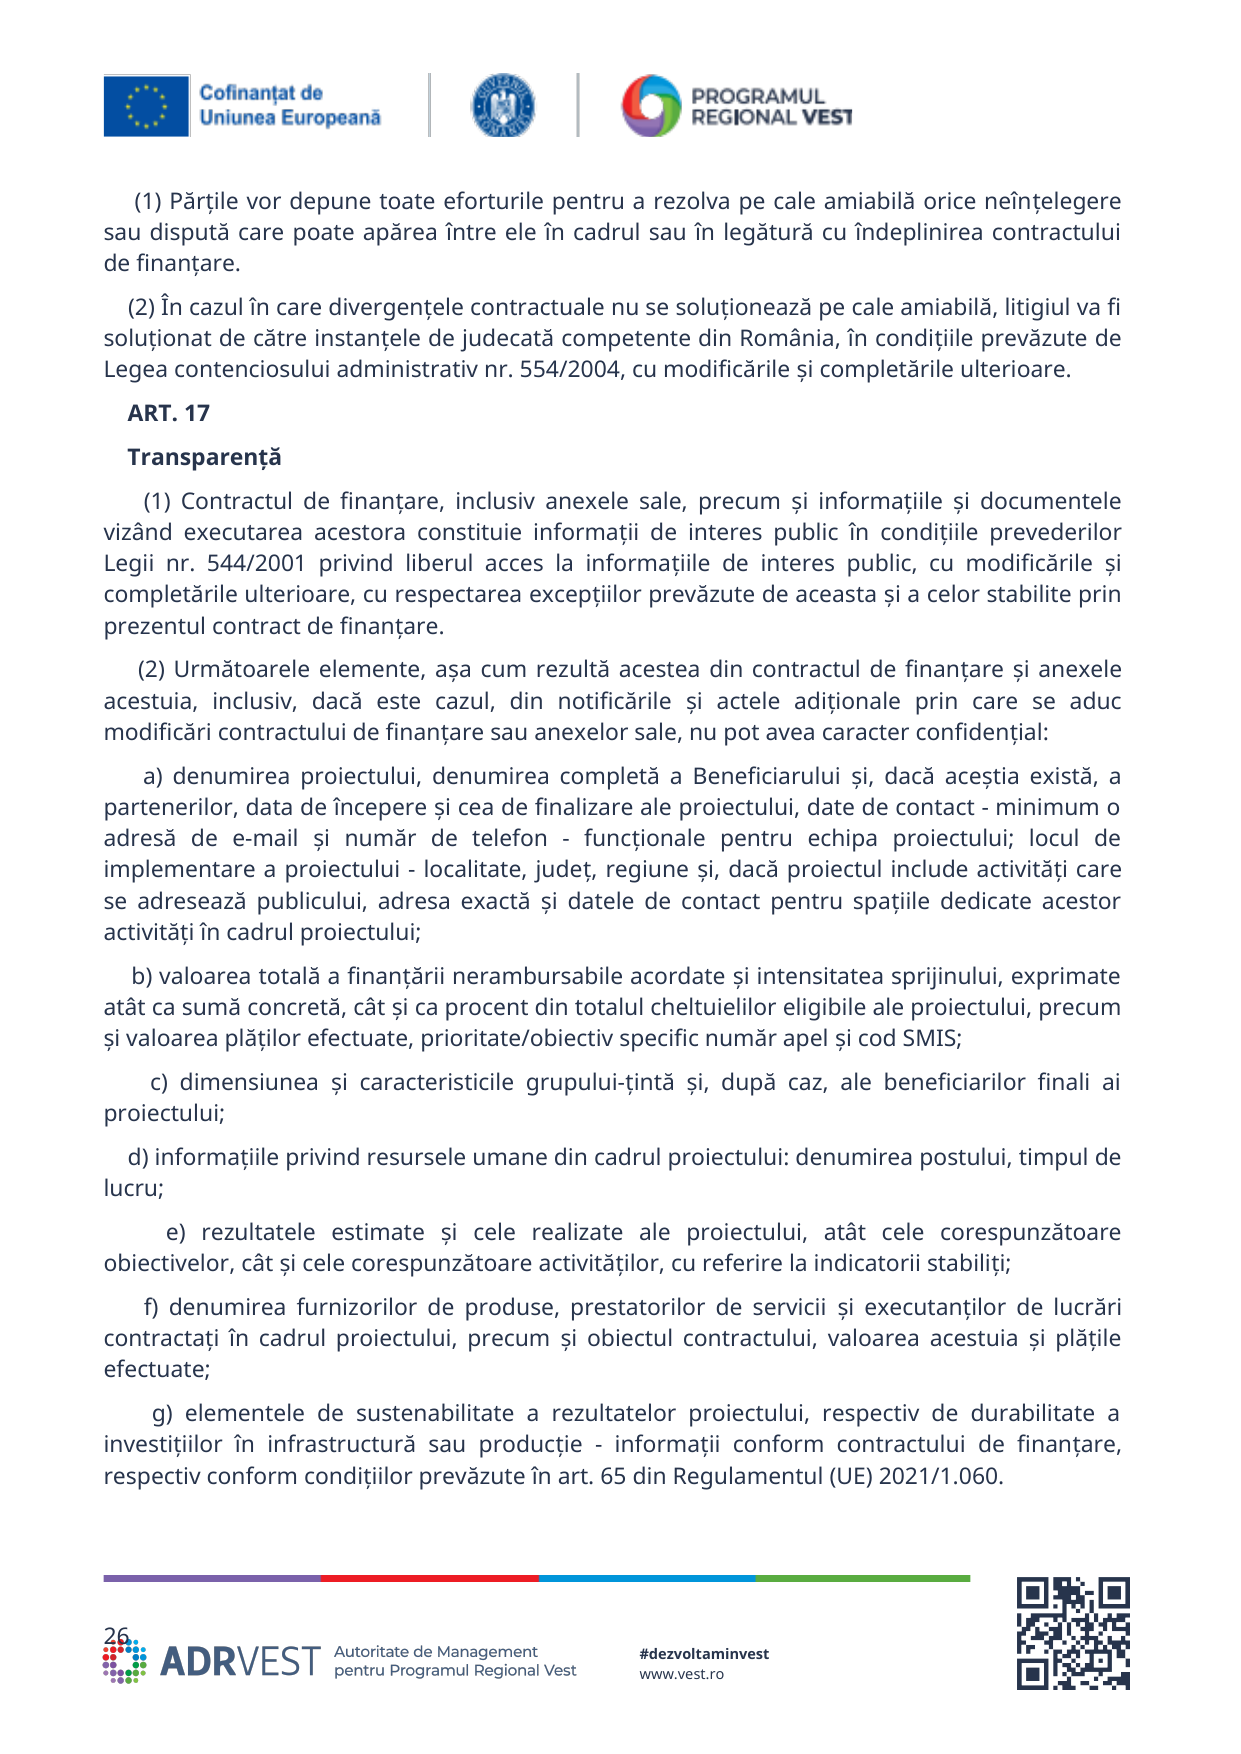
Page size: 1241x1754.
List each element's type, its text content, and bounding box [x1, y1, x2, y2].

text (2) Următoarele elemente, aşa cum rezultă acestea din contractul de finanţare şi anexele acestuia, inclusiv, dacă este cazul, din notificările şi actele adiţionale prin care se aduc modificări contractului de finanţare sau anexelor sale, nu pot avea caracter confidenţial: [103, 653, 1122, 747]
text d) informaţiile privind resursele umane din cadrul proiectului: denumirea postului, timpul de lucru; [103, 1141, 1122, 1203]
text c) dimensiunea şi caracteristicile grupului-ţintă şi, după caz, ale beneficiarilor finali ai proiectului; [103, 1066, 1122, 1128]
text (1) Părţile vor depune toate eforturile pentru a rezolva pe cale amiabilă orice neînţelegere sau dispută care poate apărea între ele în cadrul sau în legătură cu îndeplinirea contractului de finanţare. [103, 184, 1122, 278]
text e) rezultatele estimate şi cele realizate ale proiectului, atât cele corespunzătoare obiectivelor, cât şi cele corespunzătoare activităţilor, cu referire la indicatorii stabiliţi; [103, 1216, 1122, 1278]
text a) denumirea proiectului, denumirea completă a Beneficiarului şi, dacă aceştia există, a partenerilor, data de începere şi cea de finalizare ale proiectului, date de contact - minimum o adresă de e-mail şi număr de telefon - funcţionale pentru echipa proiectului; locul de implementare a proiectului - localitate, judeţ, regiune şi, dacă proiectul include activităţi care se adresează publicului, adresa exactă şi datele de contact pentru spaţiile dedicate acestor activităţi în cadrul proiectului; [103, 759, 1122, 947]
picture [1008, 1568, 1139, 1699]
text b) valoarea totală a finanţării nerambursabile acordate şi intensitatea sprijinului, exprimate atât ca sumă concretă, cât şi ca procent din totalul cheltuielilor eligibile ale proiectului, precum şi valoarea plăţilor efectuate, prioritate/obiectiv specific număr apel şi cod SMIS; [103, 959, 1122, 1053]
text f) denumirea furnizorilor de produse, prestatorilor de servicii şi executanţilor de lucrări contractaţi în cadrul proiectului, precum şi obiectul contractului, valoarea acestuia şi plăţile efectuate; [103, 1291, 1122, 1384]
text g) elementele de sustenabilitate a rezultatelor proiectului, respectiv de durabilitate a investiţiilor în infrastructură sau producţie - informaţii conform contractului de finanţare, respectiv conform condiţiilor prevăzute în art. 65 din Regulamentul (UE) 2021/1.060. [103, 1397, 1122, 1491]
text Transparenţă [103, 441, 1122, 472]
text ART. 17 [103, 397, 1122, 428]
text (2) În cazul în care divergenţele contractuale nu se soluţionează pe cale amiabilă, litigiul va fi soluţionat de către instanţele de judecată competente din România, în condiţiile prevăzute de Legea contenciosului administrativ nr. 554/2004, cu modificările şi completările ulterioare. [103, 291, 1122, 384]
picture [119, 1636, 126, 1643]
picture [93, 1636, 582, 1687]
text (1) Contractul de finanţare, inclusiv anexele sale, precum şi informaţiile şi documentele vizând executarea acestora constituie informaţii de interes public în condiţiile prevederilor Legii nr. 544/2001 privind liberul acces la informaţiile de interes public, cu modificările şi completările ulterioare, cu respectarea excepţiilor prevăzute de aceasta şi a celor stabilite prin prezentul contract de finanţare. [103, 484, 1122, 641]
